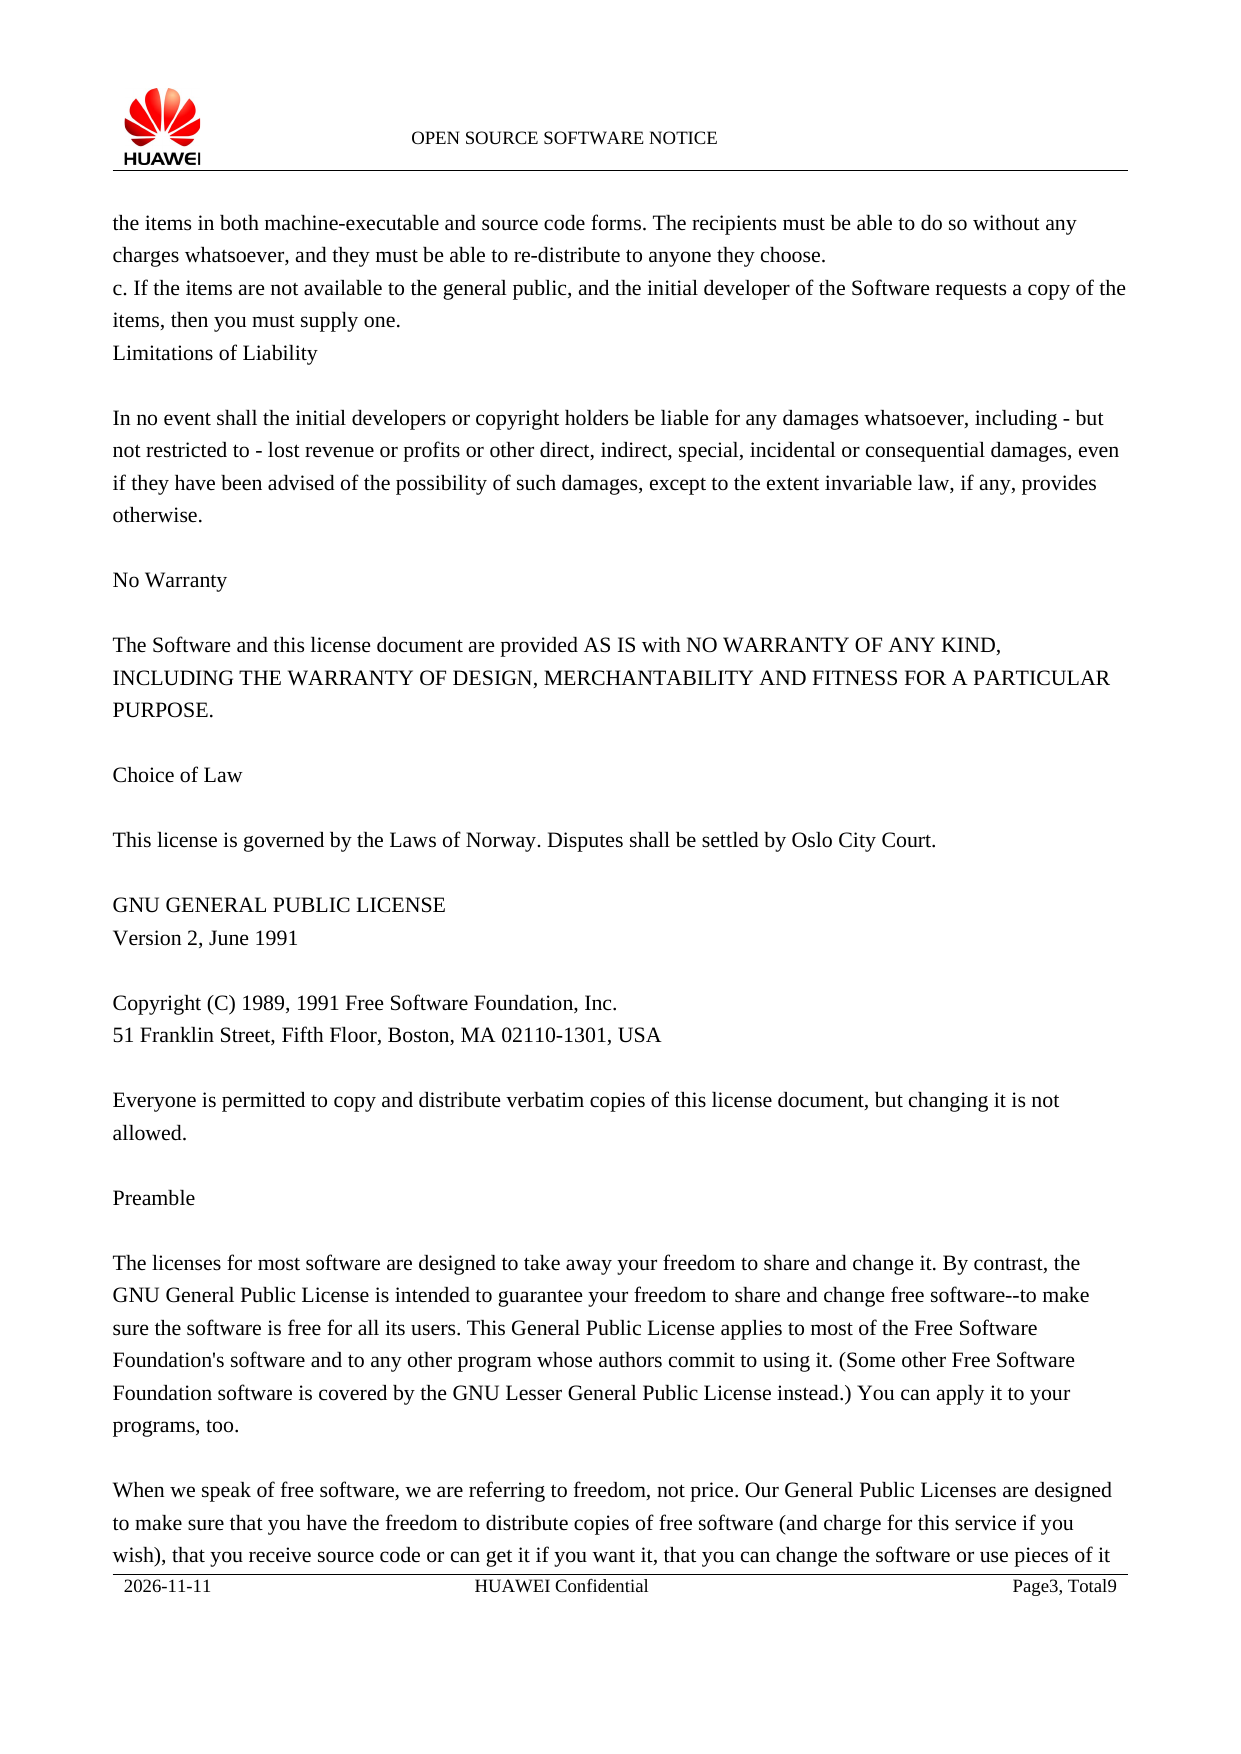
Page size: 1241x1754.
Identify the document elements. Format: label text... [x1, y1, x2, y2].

text Limitations of Liability [112, 336, 1128, 369]
text In no event shall the initial developers or copyright holders be liable for any damages whatsoever, including - but not restricted to - lost revenue or profits or other direct, indirect, special, incidental or consequential damages, even if they have been advised of the possibility of such damages, except to the extent invariable law, if any, provides otherwise. [112, 401, 1128, 531]
text This license is governed by the Laws of Norway. Disputes shall be settled by Oslo City Court. [112, 824, 1128, 856]
text No Warranty [112, 564, 1128, 596]
text c. If the items are not available to the general public, and the initial developer of the Software requests a copy of the items, then you must supply one. [112, 271, 1128, 336]
picture [124, 88, 201, 165]
text The Software and this license document are provided AS IS with NO WARRANTY OF ANY KIND, INCLUDING THE WARRANTY OF DESIGN, MERCHANTABILITY AND FITNESS FOR A PARTICULAR PURPOSE. [112, 629, 1128, 726]
text Choice of Law [112, 759, 1128, 791]
